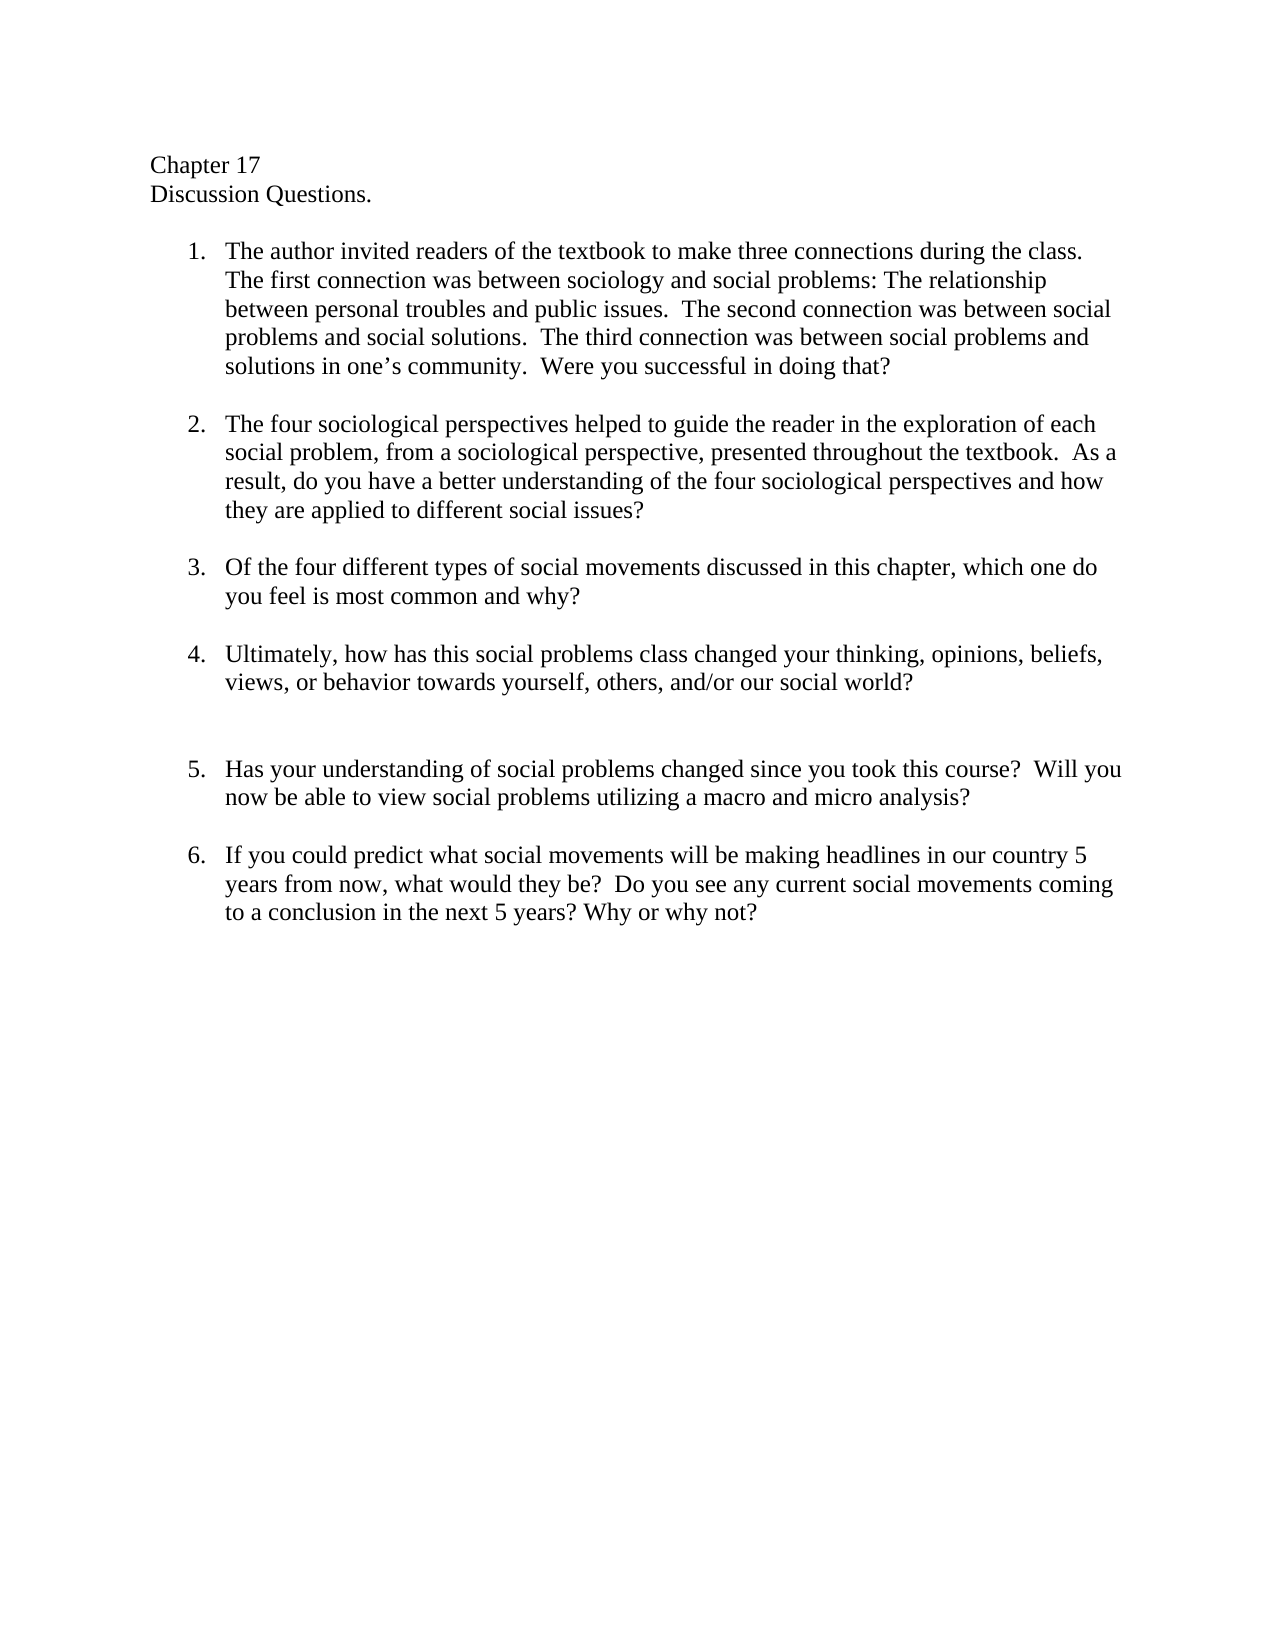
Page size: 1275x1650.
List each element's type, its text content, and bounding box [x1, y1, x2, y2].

list The four sociological perspectives helped to guide the reader in the exploration of each social problem, from a sociological perspective, presented throughout the textbook. As a result, do you have a better understanding of the four sociological perspectives and how they are applied to different social issues? [187, 409, 1125, 524]
list Ultimately, how has this social problems class changed your thinking, opinions, beliefs, views, or behavior towards yourself, others, and/or our social world? [187, 639, 1125, 696]
list Has your understanding of social problems changed since you took this course? Will you now be able to view social problems utilizing a macro and micro analysis? [187, 754, 1125, 811]
text Discussion Questions. [150, 179, 1125, 207]
list Of the four different types of social movements discussed in this chapter, which one do you feel is most common and why? [187, 552, 1125, 610]
list The author invited readers of the textbook to make three connections during the class. The first connection was between sociology and social problems: The relationship between personal troubles and public issues. The second connection was between social problems and social solutions. The third connection was between social problems and solutions in one’s community. Were you successful in doing that? [187, 236, 1125, 380]
text Chapter 17 [150, 150, 1125, 179]
list If you could predict what social movements will be making headlines in our country 5 years from now, what would they be? Do you see any current social movements coming to a conclusion in the next 5 years? Why or why not? [187, 840, 1125, 926]
